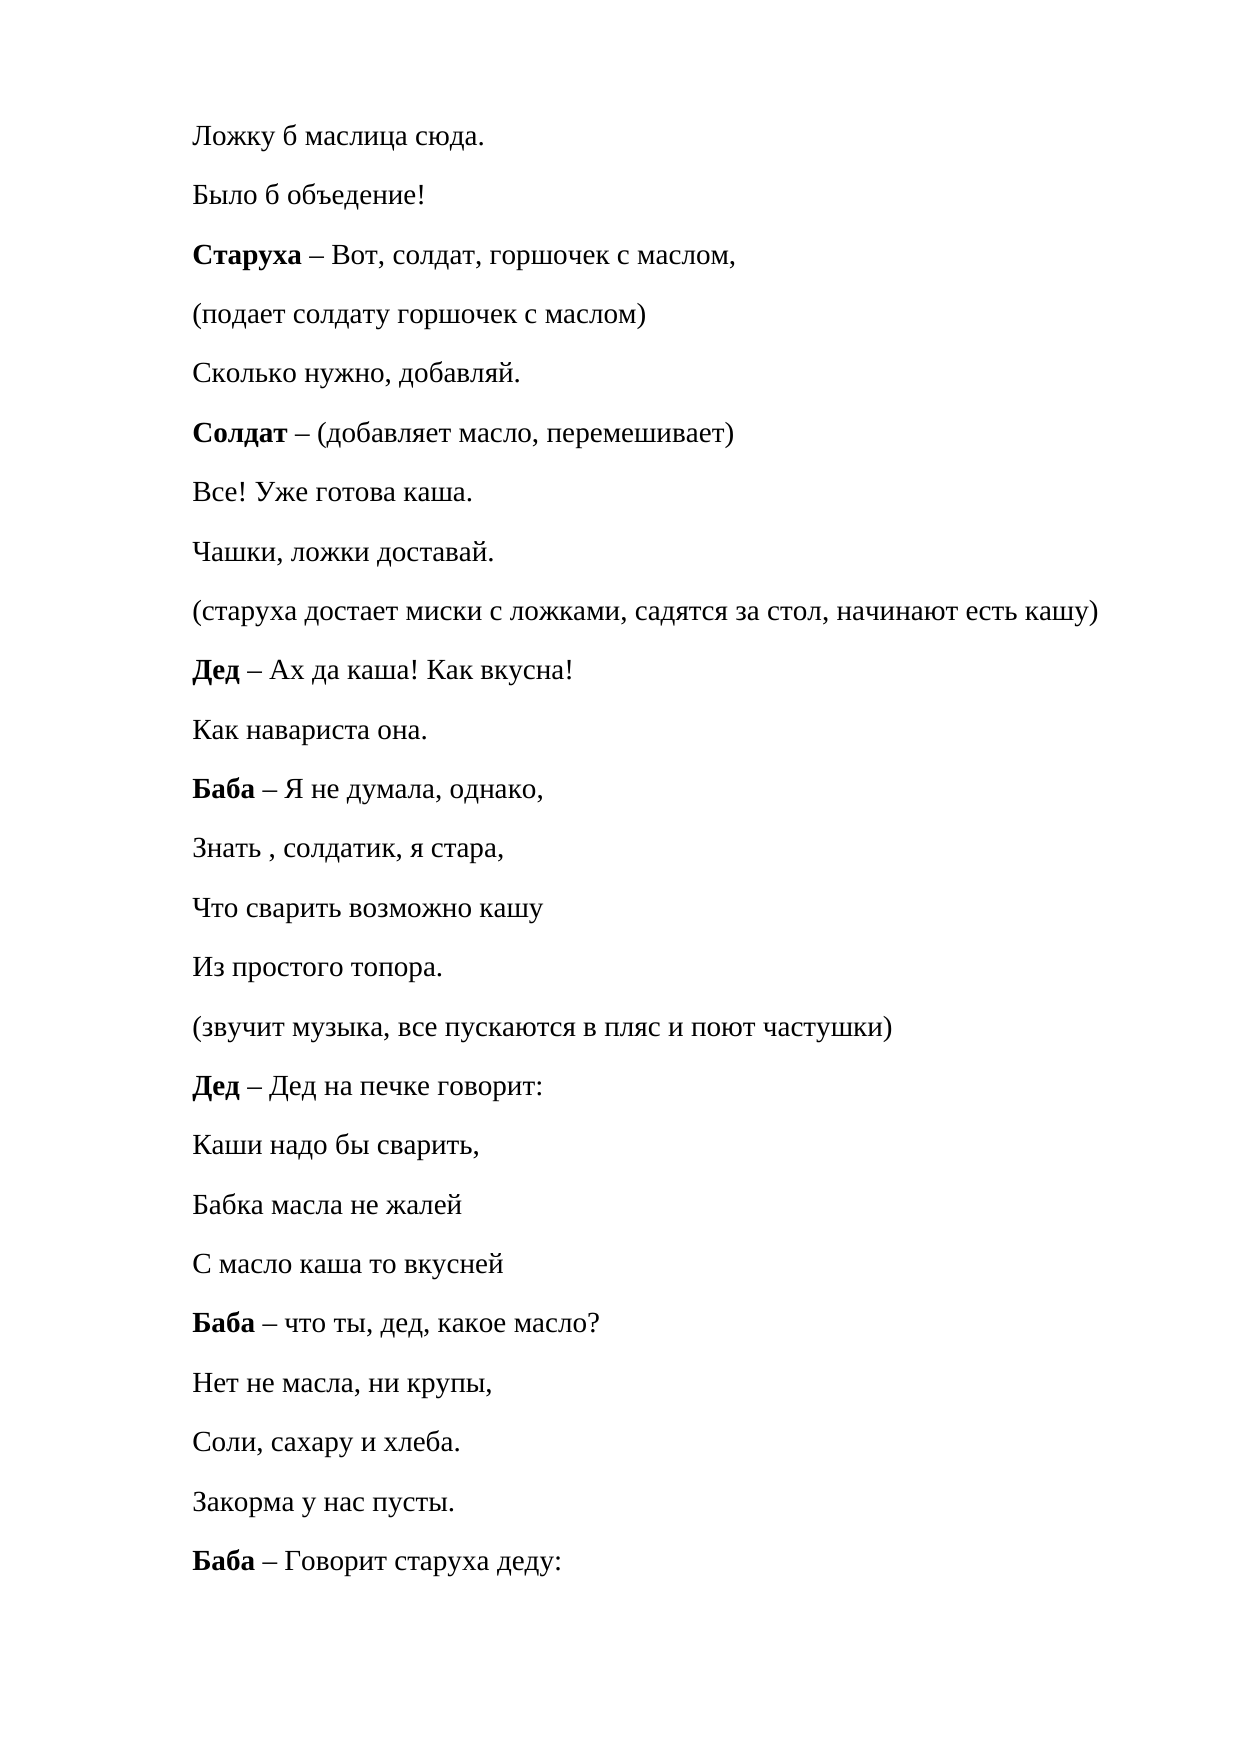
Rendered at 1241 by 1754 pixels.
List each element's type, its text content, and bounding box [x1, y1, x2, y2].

text Чашки, ложки доставай. [192, 534, 1152, 567]
text Что сварить возможно кашу [192, 890, 1152, 923]
text Дед – Ах да каша! Как вкусна! [192, 652, 1152, 686]
text (старуха достает миски с ложками, садятся за стол, начинают есть кашу) [192, 593, 1152, 627]
text Знать , солдатик, я стара, [192, 831, 1152, 864]
text Все! Уже готова каша. [192, 474, 1152, 508]
text Баба – что ты, дед, какое масло? [192, 1306, 1152, 1339]
text Закорма у нас пусты. [192, 1484, 1152, 1517]
text Бабка масла не жалей [192, 1187, 1152, 1220]
text С масло каша то вкусней [192, 1246, 1152, 1280]
text Дед – Дед на печке говорит: [192, 1068, 1152, 1102]
text (звучит музыка, все пускаются в пляс и поют частушки) [192, 1009, 1152, 1042]
text (подает солдату горшочек с маслом) [192, 296, 1152, 330]
text Солдат – (добавляет масло, перемешивает) [192, 415, 1152, 448]
text Нет не масла, ни крупы, [192, 1365, 1152, 1398]
text Соли, сахару и хлеба. [192, 1424, 1152, 1458]
text Старуха – Вот, солдат, горшочек с маслом, [192, 237, 1152, 270]
text Из простого топора. [192, 949, 1152, 983]
text Как навариста она. [192, 712, 1152, 745]
text Было б объедение! [192, 177, 1152, 211]
text Каши надо бы сварить, [192, 1127, 1152, 1161]
text Ложку б маслица сюда. [192, 118, 1152, 152]
text Сколько нужно, добавляй. [192, 356, 1152, 389]
text Баба – Я не думала, однако, [192, 771, 1152, 805]
text Баба – Говорит старуха деду: [192, 1543, 1152, 1577]
